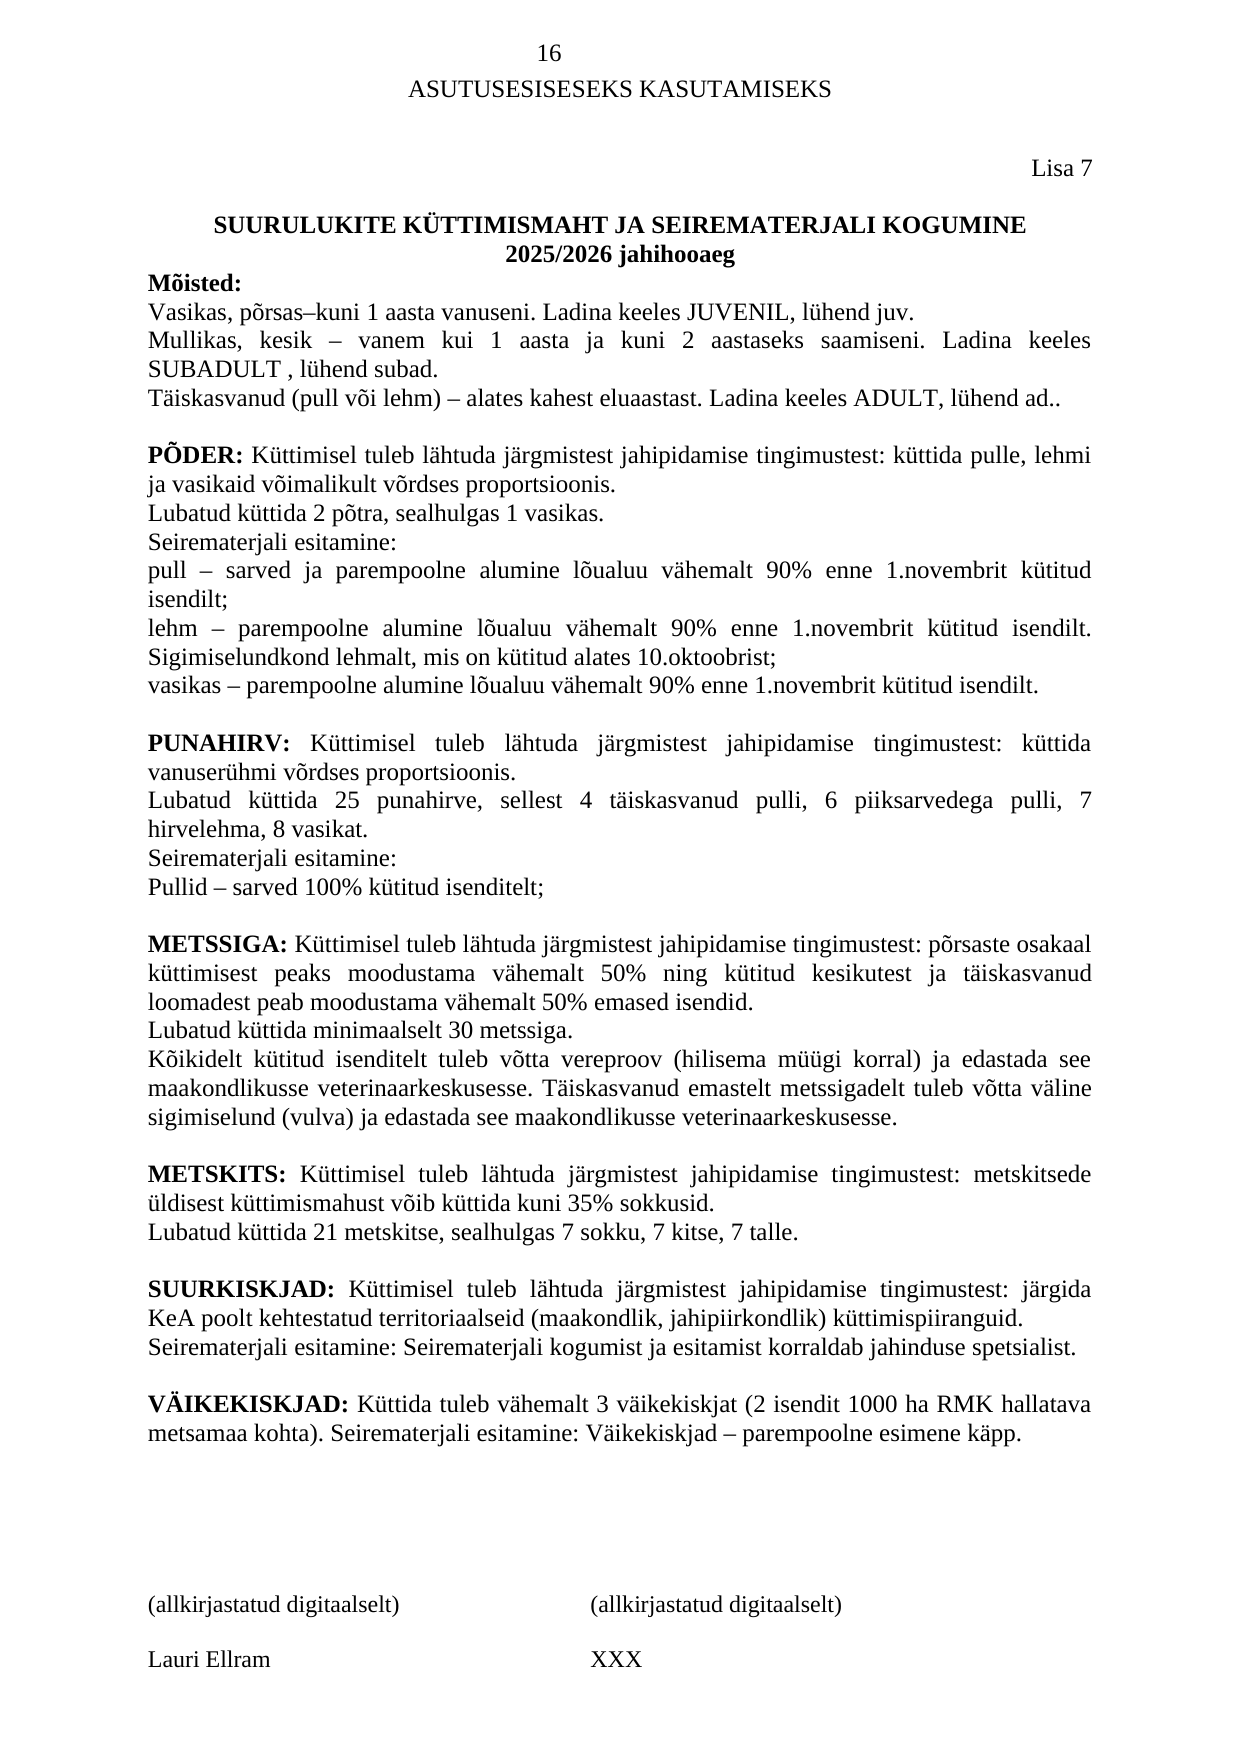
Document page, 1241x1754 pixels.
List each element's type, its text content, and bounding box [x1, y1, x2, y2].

text Mõisted: [148, 268, 1093, 297]
text METSKITS: Küttimisel tuleb lähtuda järgmistest jahipidamise tingimustest: metskitsede üldisest küttimismahust võib küttida kuni 35% sokkusid. [148, 1159, 1093, 1217]
text Seirematerjali esitamine: [148, 527, 1093, 555]
text Lubatud küttida 21 metskitse, sealhulgas 7 sokku, 7 kitse, 7 talle. [148, 1217, 1093, 1245]
text Lubatud küttida minimaalselt 30 metssiga. [148, 1015, 1093, 1044]
text Lubatud küttida 25 punahirve, sellest 4 täiskasvanud pulli, 6 piiksarvedega pulli, 7 hirvelehma, 8 vasikat. [148, 785, 1093, 843]
text pull – sarved ja parempoolne alumine lõualuu vähemalt 90% enne 1.novembrit kütitud isendilt; [148, 555, 1093, 613]
text Seirematerjali esitamine: [148, 843, 1093, 872]
text Lisa 7 [148, 153, 1093, 182]
text Kõikidelt kütitud isenditelt tuleb võtta vereproov (hilisema müügi korral) ja edastada see maakondlikusse veterinaarkeskusesse. Täiskasvanud emastelt metssigadelt tuleb võtta väline sigimiselund (vulva) ja edastada see maakondlikusse veterinaarkeskusesse. [148, 1044, 1093, 1130]
text Lubatud küttida 2 põtra, sealhulgas 1 vasikas. [148, 498, 1093, 527]
text lehm – parempoolne alumine lõualuu vähemalt 90% enne 1.novembrit kütitud isendilt. Sigimiselundkond lehmalt, mis on kütitud alates 10.oktoobrist; [148, 613, 1093, 670]
text Seirematerjali esitamine: Seirematerjali kogumist ja esitamist korraldab jahinduse spetsialist. [148, 1332, 1093, 1360]
text (allkirjastatud digitaalselt) (allkirjastatud digitaalselt) [148, 1590, 1093, 1618]
text Pullid – sarved 100% kütitud isenditelt; [148, 872, 1093, 900]
text SUURULUKITE KÜTTIMISMAHT JA SEIREMATERJALI KOGUMINE [148, 210, 1093, 239]
text PUNAHIRV: Küttimisel tuleb lähtuda järgmistest jahipidamise tingimustest: küttida vanuserühmi võrdses proportsioonis. [148, 728, 1093, 785]
text Mullikas, kesik – vanem kui 1 aasta ja kuni 2 aastaseks saamiseni. Ladina keeles SUBADULT , lühend subad. [148, 325, 1093, 383]
text METSSIGA: Küttimisel tuleb lähtuda järgmistest jahipidamise tingimustest: põrsaste osakaal küttimisest peaks moodustama vähemalt 50% ning kütitud kesikutest ja täiskasvanud loomadest peab moodustama vähemalt 50% emased isendid. [148, 929, 1093, 1015]
text SUURKISKJAD: Küttimisel tuleb lähtuda järgmistest jahipidamise tingimustest: järgida KeA poolt kehtestatud territoriaalseid (maakondlik, jahipiirkondlik) küttimispiiranguid. [148, 1274, 1093, 1332]
text Lauri Ellram XXX [148, 1646, 1093, 1673]
text vasikas – parempoolne alumine lõualuu vähemalt 90% enne 1.novembrit kütitud isendilt. [148, 670, 1093, 699]
text 2025/2026 jahihooaeg [148, 239, 1093, 268]
text Vasikas, põrsas–kuni 1 aasta vanuseni. Ladina keeles JUVENIL, lühend juv. [148, 297, 1093, 325]
text PÕDER: Küttimisel tuleb lähtuda järgmistest jahipidamise tingimustest: küttida pulle, lehmi ja vasikaid võimalikult võrdses proportsioonis. [148, 440, 1093, 498]
text Täiskasvanud (pull või lehm) – alates kahest eluaastast. Ladina keeles ADULT, lühend ad.. [148, 383, 1093, 412]
text VÄIKEKISKJAD: Küttida tuleb vähemalt 3 väikekiskjat (2 isendit 1000 ha RMK hallatava metsamaa kohta). Seirematerjali esitamine: Väikekiskjad – parempoolne esimene käpp. [148, 1389, 1093, 1447]
